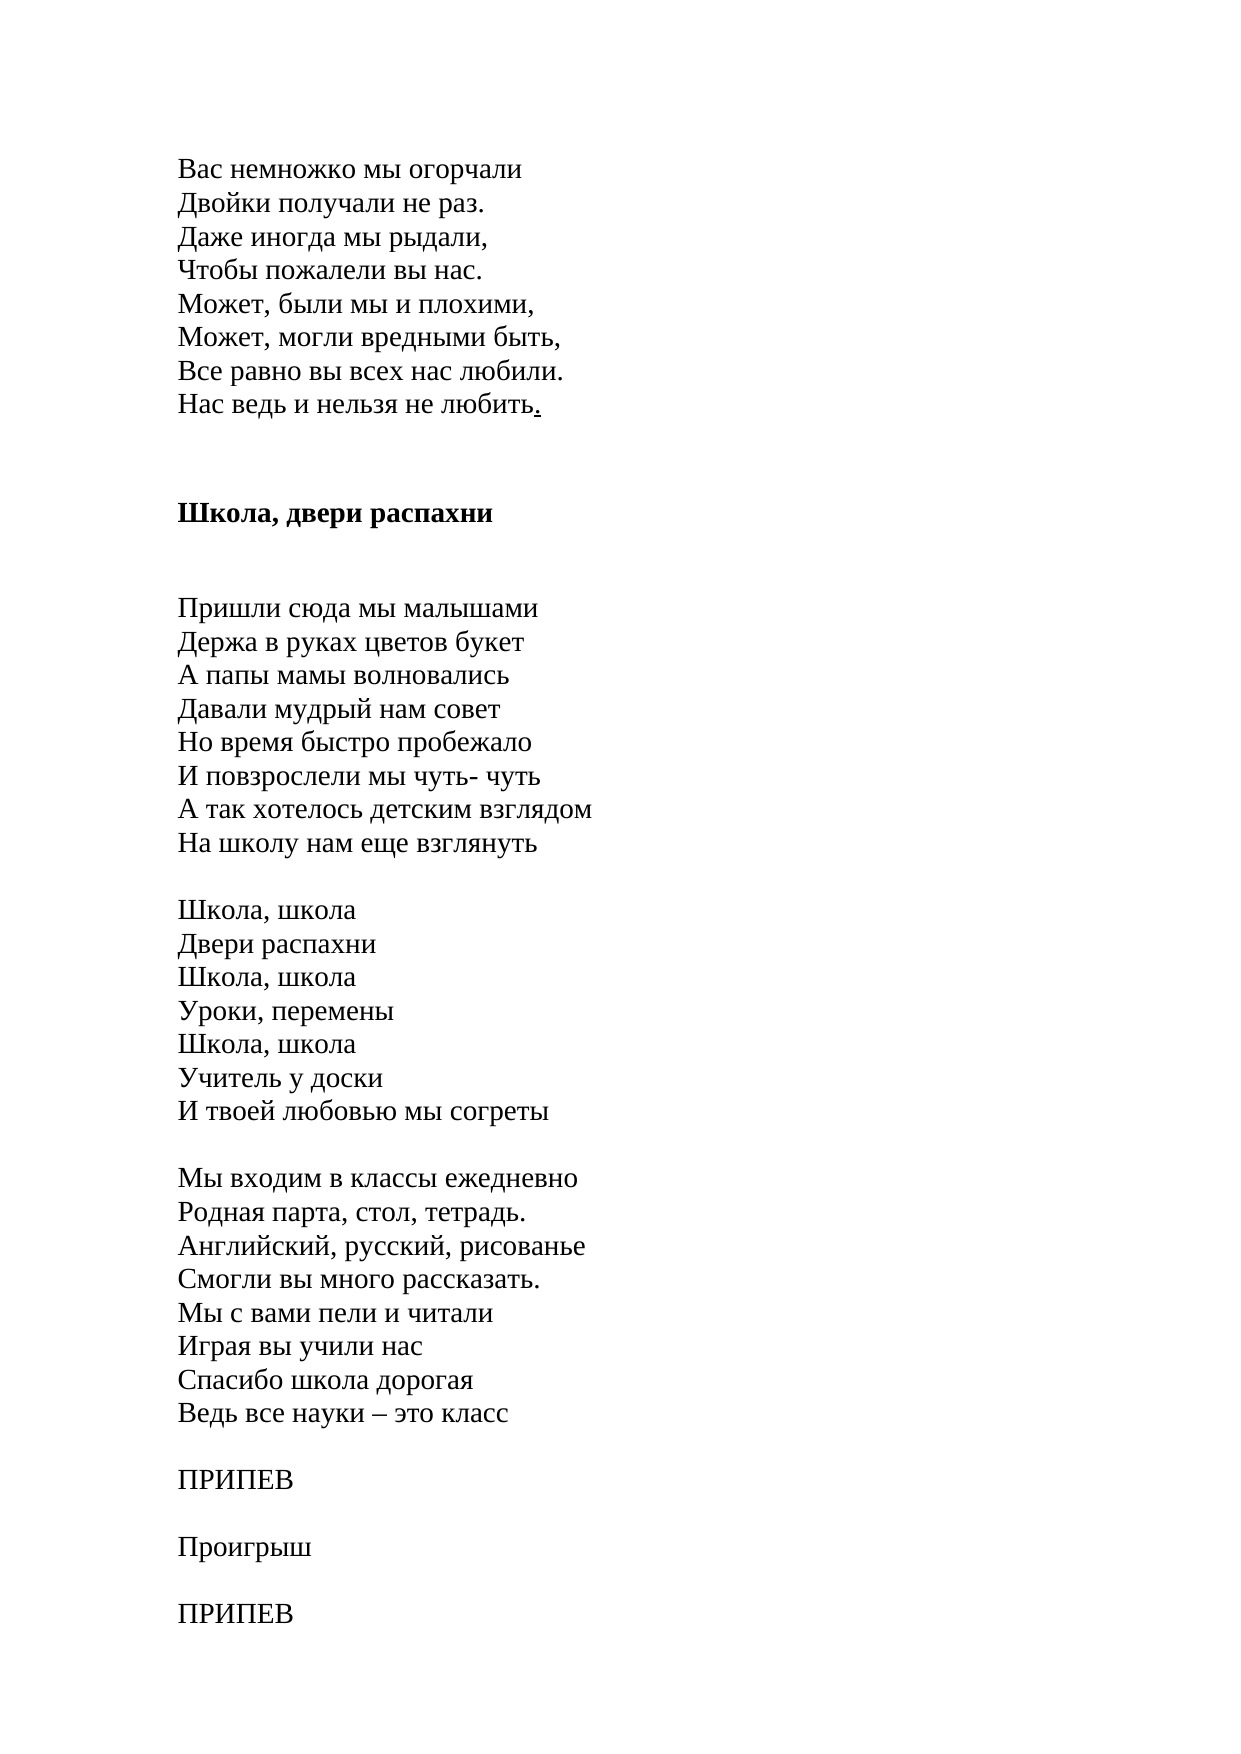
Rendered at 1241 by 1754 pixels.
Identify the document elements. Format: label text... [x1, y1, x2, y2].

text Пришли сюда мы малышами [177, 590, 1152, 624]
text Спасибо школа дорогая [177, 1362, 1152, 1395]
text Двери распахни [177, 926, 1152, 959]
text На школу нам еще взглянуть [177, 825, 1152, 859]
text А так хотелось детским взглядом [177, 792, 1152, 825]
text А папы мамы волновались [177, 657, 1152, 691]
text Родная парта, стол, тетрадь. [177, 1194, 1152, 1228]
text И повзрослели мы чуть- чуть [177, 758, 1152, 792]
text Играя вы учили нас [177, 1328, 1152, 1362]
text Школа, школа [177, 892, 1152, 926]
text Английский, русский, рисованье [177, 1228, 1152, 1261]
text Школа, школа [177, 959, 1152, 993]
text Но время быстро пробежало [177, 724, 1152, 758]
text Учитель у доски [177, 1060, 1152, 1093]
text Держа в руках цветов букет [177, 624, 1152, 657]
text Школа, двери распахни [177, 495, 1152, 590]
text И твоей любовью мы согреты [177, 1093, 1152, 1127]
text Мы с вами пели и читали [177, 1295, 1152, 1328]
text Проигрыш [177, 1529, 1152, 1563]
text Давали мудрый нам совет [177, 691, 1152, 724]
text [177, 118, 1152, 420]
text Школа, школа [177, 1026, 1152, 1060]
text ПРИПЕВ [177, 1597, 1152, 1630]
text Мы входим в классы ежедневно [177, 1161, 1152, 1194]
text Уроки, перемены [177, 993, 1152, 1026]
text Ведь все науки – это класс [177, 1395, 1152, 1429]
text Смогли вы много рассказать. [177, 1261, 1152, 1295]
text ПРИПЕВ [177, 1462, 1152, 1496]
